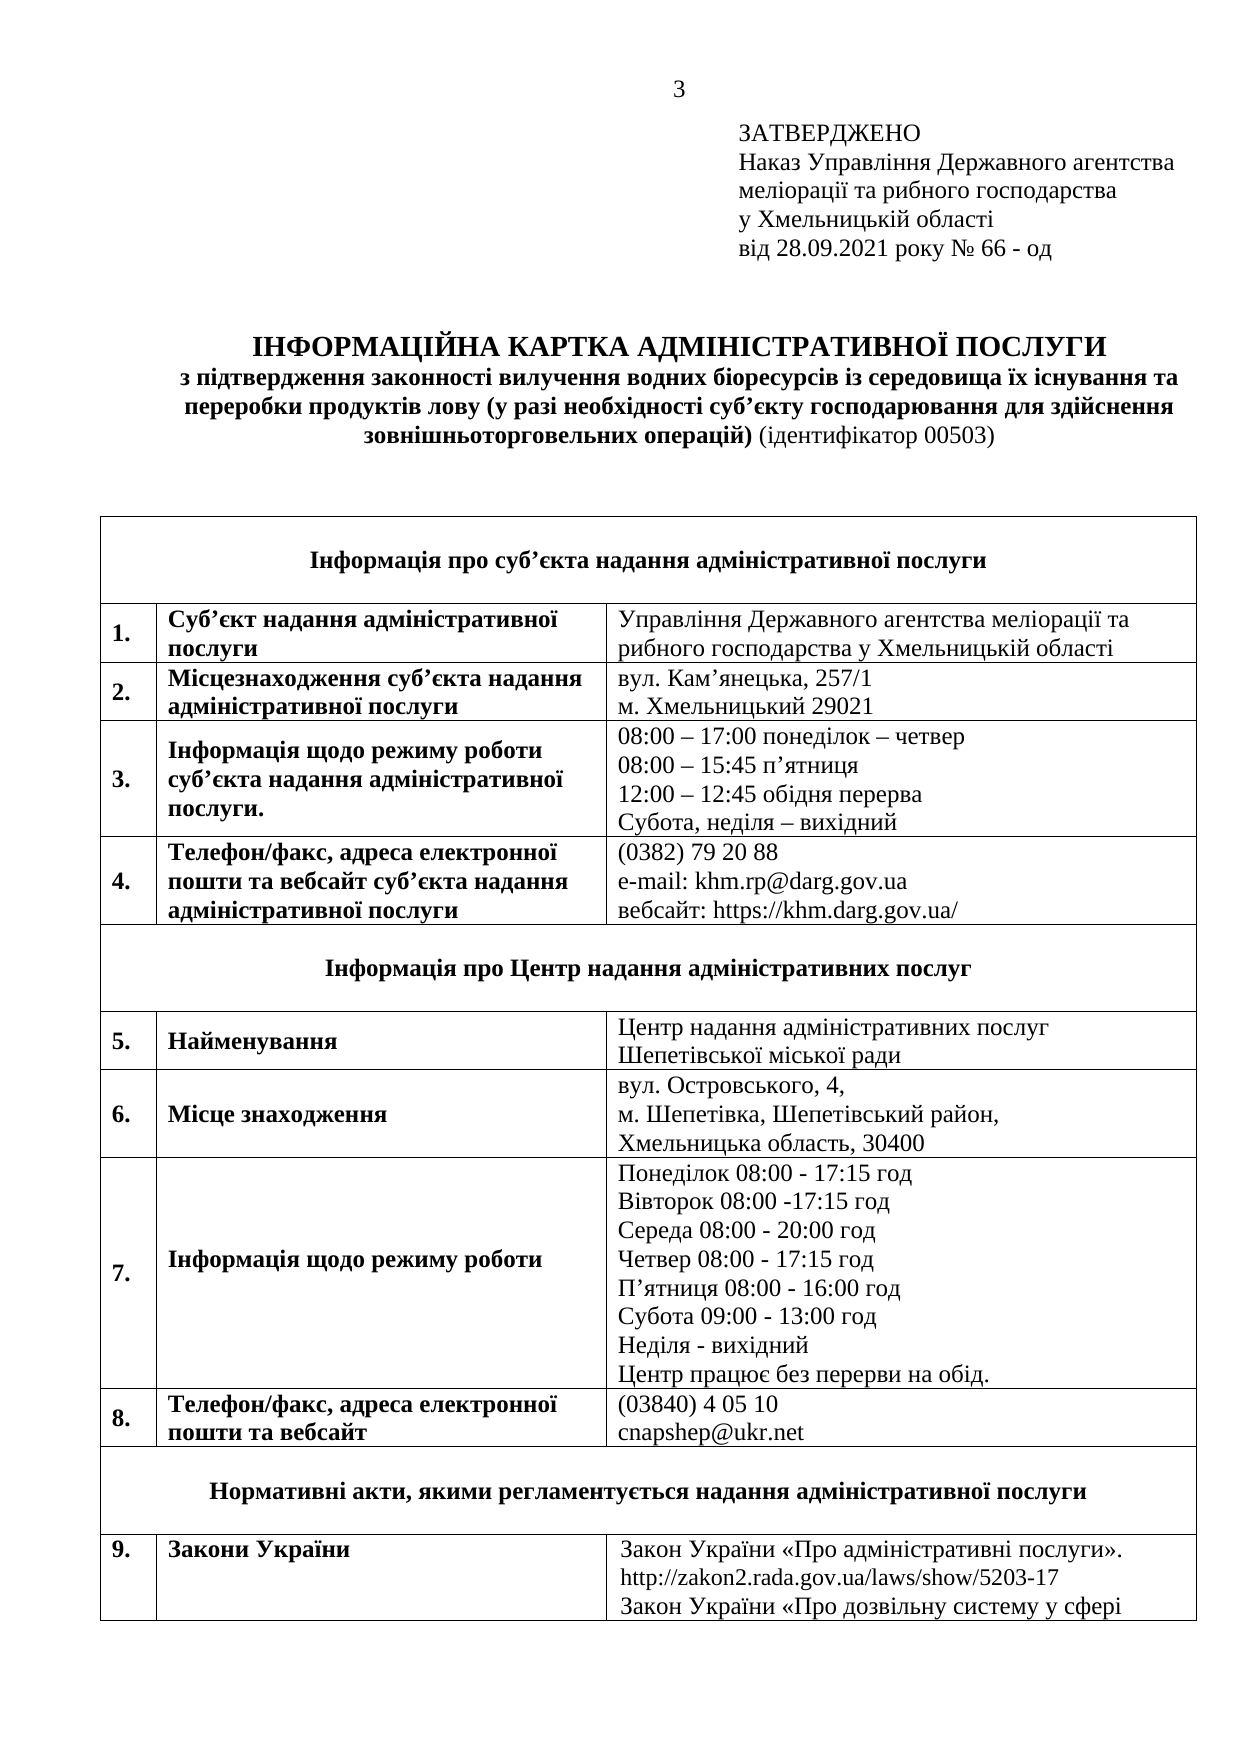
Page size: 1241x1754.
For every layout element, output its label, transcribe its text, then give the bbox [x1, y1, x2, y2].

table_cell вул. Островського, 4, м. Шепетівка, Шепетівський район, Хмельницька область, 30400 [607, 1070, 1196, 1157]
table_cell Найменування [157, 1012, 606, 1069]
table_cell Суб’єкт надання адміністративної послуги [157, 604, 606, 662]
text від 28.09.2021 року № 66 - од [177, 233, 1181, 262]
text ІНФОРМАЦІЙНА КАРТКА адміністративної послуги [177, 329, 1181, 362]
table_cell вул. Кам’янецька, 257/1 м. Хмельницький 29021 [607, 663, 1196, 720]
text у Хмельницькій області [177, 204, 1181, 233]
table_cell 1. [101, 604, 156, 662]
table_cell 5. [101, 1012, 156, 1069]
table_cell 08:00 – 17:00 понеділок – четвер 08:00 – 15:45 п’ятниця 12:00 – 12:45 обідня перерва Субота, неділя – вихідний [607, 721, 1196, 836]
text ЗАТВЕРДЖЕНО [177, 118, 1181, 147]
table_cell (03840) 4 05 10 cnapshep@ukr.net [607, 1389, 1196, 1446]
table_cell 4. [101, 837, 156, 923]
table_cell Інформація про Центр надання адміністративних послуг [101, 925, 1196, 1011]
table_cell Понеділок 08:00 - 17:15 год Вівторок 08:00 -17:15 год Середа 08:00 - 20:00 год Четвер 08:00 - 17:15 год П’ятниця 08:00 - 16:00 год Субота 09:00 - 13:00 год Неділя - вихідний Центр працює без перерви на обід. [607, 1158, 1196, 1388]
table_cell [607, 1535, 1196, 1620]
table_cell 3. [101, 721, 156, 836]
table_cell Телефон/факс, адреса електронної пошти та вебсайт [157, 1389, 606, 1446]
table_cell Місце знаходження [157, 1070, 606, 1157]
table_cell 2. [101, 663, 156, 720]
table_header Інформація про суб’єкта надання адміністративної послуги [101, 517, 1196, 603]
table_cell Центр надання адміністративних послуг Шепетівської міської ради [607, 1012, 1196, 1069]
table_cell 6. [101, 1070, 156, 1157]
table_cell Інформація щодо режиму роботи [157, 1158, 606, 1388]
table_cell Телефон/факс, адреса електронної пошти та вебсайт суб’єкта надання адміністративної послуги [157, 837, 606, 923]
table_cell 7. [101, 1158, 156, 1388]
table_cell Нормативні акти, якими регламентується надання адміністративної послуги [101, 1447, 1196, 1533]
table_cell Управління Державного агентства меліорації та рибного господарства у Хмельницькій області [607, 604, 1196, 662]
text Наказ Управління Державного агентства [177, 147, 1181, 176]
table_cell Закони України [157, 1535, 606, 1620]
table_cell Місцезнаходження суб’єкта надання адміністративної послуги [157, 663, 606, 720]
table_cell Інформація щодо режиму роботи суб’єкта надання адміністративної послуги. [157, 721, 606, 836]
table_cell (0382) 79 20 88 е-mail: khm.rp@darg.gov.ua вебсайт: https://khm.darg.gov.ua/ [607, 837, 1196, 923]
text меліорації та рибного господарства [177, 176, 1181, 204]
table_cell 8. [101, 1389, 156, 1446]
table_cell 9. [101, 1535, 156, 1620]
text з підтвердження законності вилучення водних біоресурсів із середовища їх існування та переробки продуктів лову (у разі необхідності суб’єкту господарювання для здійснення зовнішньоторговельних операцій) (ідентифікатор 00503) [177, 362, 1181, 449]
